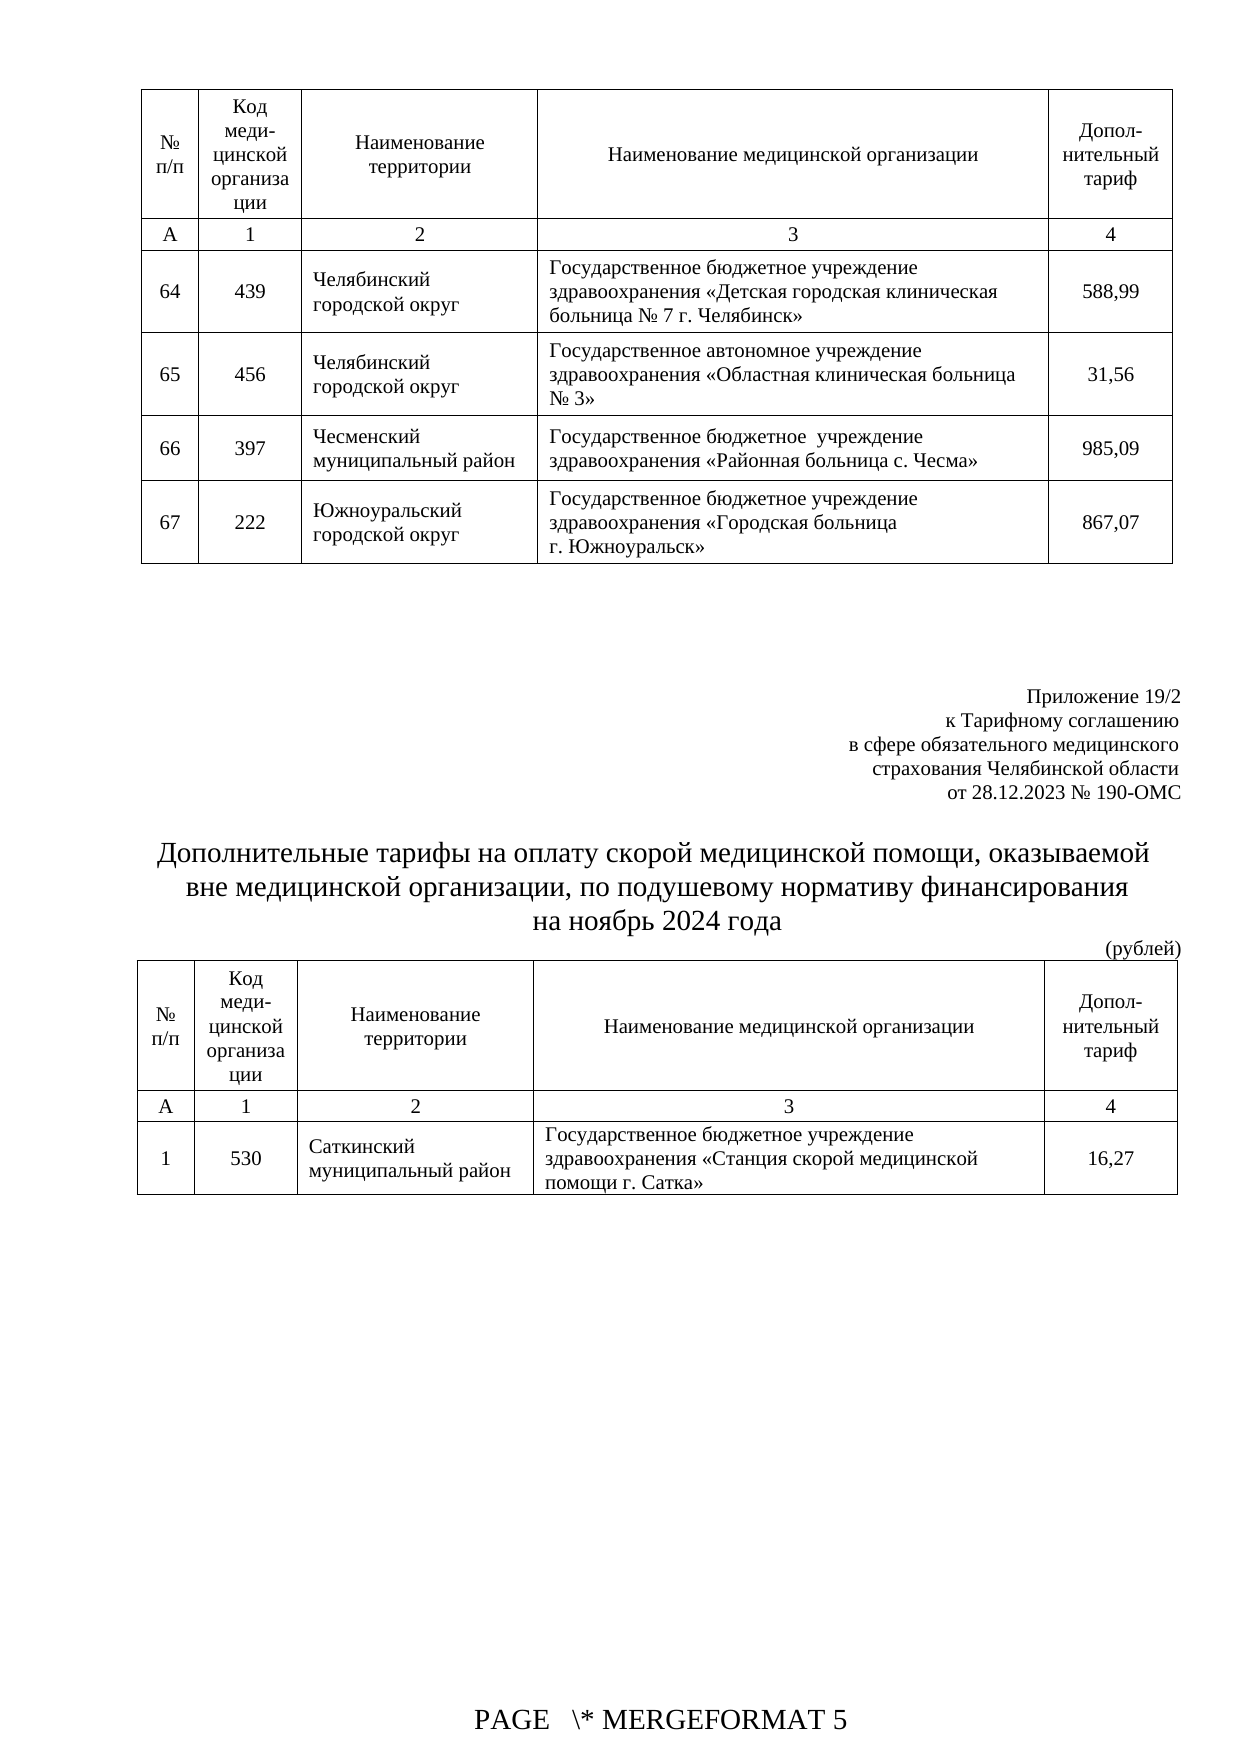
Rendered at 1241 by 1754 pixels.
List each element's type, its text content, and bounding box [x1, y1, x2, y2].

table_header Допол-нительный тариф [1049, 90, 1172, 218]
table_cell 3 [538, 219, 1048, 249]
table_cell Чесменский муниципальный район [302, 416, 537, 480]
table_cell 3 [534, 1091, 1044, 1121]
table_cell Государственное бюджетное учреждение здравоохранения «Станция скорой медицинской помощи г. Сатка» [534, 1122, 1044, 1194]
table_cell 65 [142, 333, 198, 415]
table_header Наименование территории [302, 90, 537, 218]
table_cell Государственное автономное учреждение здравоохранения «Областная клиническая больница № 3» [538, 333, 1048, 415]
table_cell 530 [195, 1122, 297, 1194]
table_cell 67 [142, 481, 198, 563]
table_cell Государственное бюджетное учреждение здравоохранения «Районная больница с. Чесма» [538, 416, 1048, 480]
table_header Код меди-цинской организации [195, 961, 297, 1090]
table_cell 66 [142, 416, 198, 480]
table_cell 456 [199, 333, 301, 415]
table_cell 222 [199, 481, 301, 563]
text Дополнительные тарифы на оплату скорой медицинской помощи, оказываемой вне медицинской организации, по подушевому нормативу финансирования [133, 836, 1181, 903]
table_cell 4 [1049, 219, 1172, 249]
table_header Наименование медицинской организации [534, 961, 1044, 1090]
table_header № п/п [142, 90, 198, 218]
table_cell 1 [195, 1091, 297, 1121]
table_header Допол-нительный тариф [1045, 961, 1177, 1090]
table_cell Саткинский муниципальный район [298, 1122, 533, 1194]
table_cell 2 [302, 219, 537, 249]
table_cell Государственное бюджетное учреждение здравоохранения «Городская больница г. Южноуральск» [538, 481, 1048, 563]
table_cell 31,56 [1049, 333, 1172, 415]
table_cell 4 [1045, 1091, 1177, 1121]
text (рублей) [133, 936, 1181, 960]
table_cell 588,99 [1049, 251, 1172, 332]
text к Тарифному соглашению [133, 708, 1179, 732]
table_cell Государственное бюджетное учреждение здравоохранения «Детская городская клиническая больница № 7 г. Челябинск» [538, 251, 1048, 332]
table_cell 1 [138, 1122, 194, 1194]
table_cell Южноуральский городской округ [302, 481, 537, 563]
table_cell 64 [142, 251, 198, 332]
table_cell 2 [298, 1091, 533, 1121]
text на ноябрь 2024 года [133, 903, 1181, 936]
table_cell 16,27 [1045, 1122, 1177, 1194]
table_cell 439 [199, 251, 301, 332]
table_cell 397 [199, 416, 301, 480]
text в сфере обязательного медицинского [133, 732, 1179, 756]
table_header Наименование территории [298, 961, 533, 1090]
table_header № п/п [138, 961, 194, 1090]
table_header Код меди-цинской организации [199, 90, 301, 218]
table_cell 867,07 [1049, 481, 1172, 563]
table_cell А [142, 219, 198, 249]
text от 28.12.2023 № 190-ОМС [133, 780, 1181, 804]
table_cell Челябинский городской округ [302, 251, 537, 332]
text Приложение 19/2 [133, 684, 1181, 708]
table_cell 1 [199, 219, 301, 249]
table_header Наименование медицинской организации [538, 90, 1048, 218]
table_cell Челябинский городской округ [302, 333, 537, 415]
text страхования Челябинской области [133, 756, 1179, 780]
table_cell А [138, 1091, 194, 1121]
table_cell 985,09 [1049, 416, 1172, 480]
